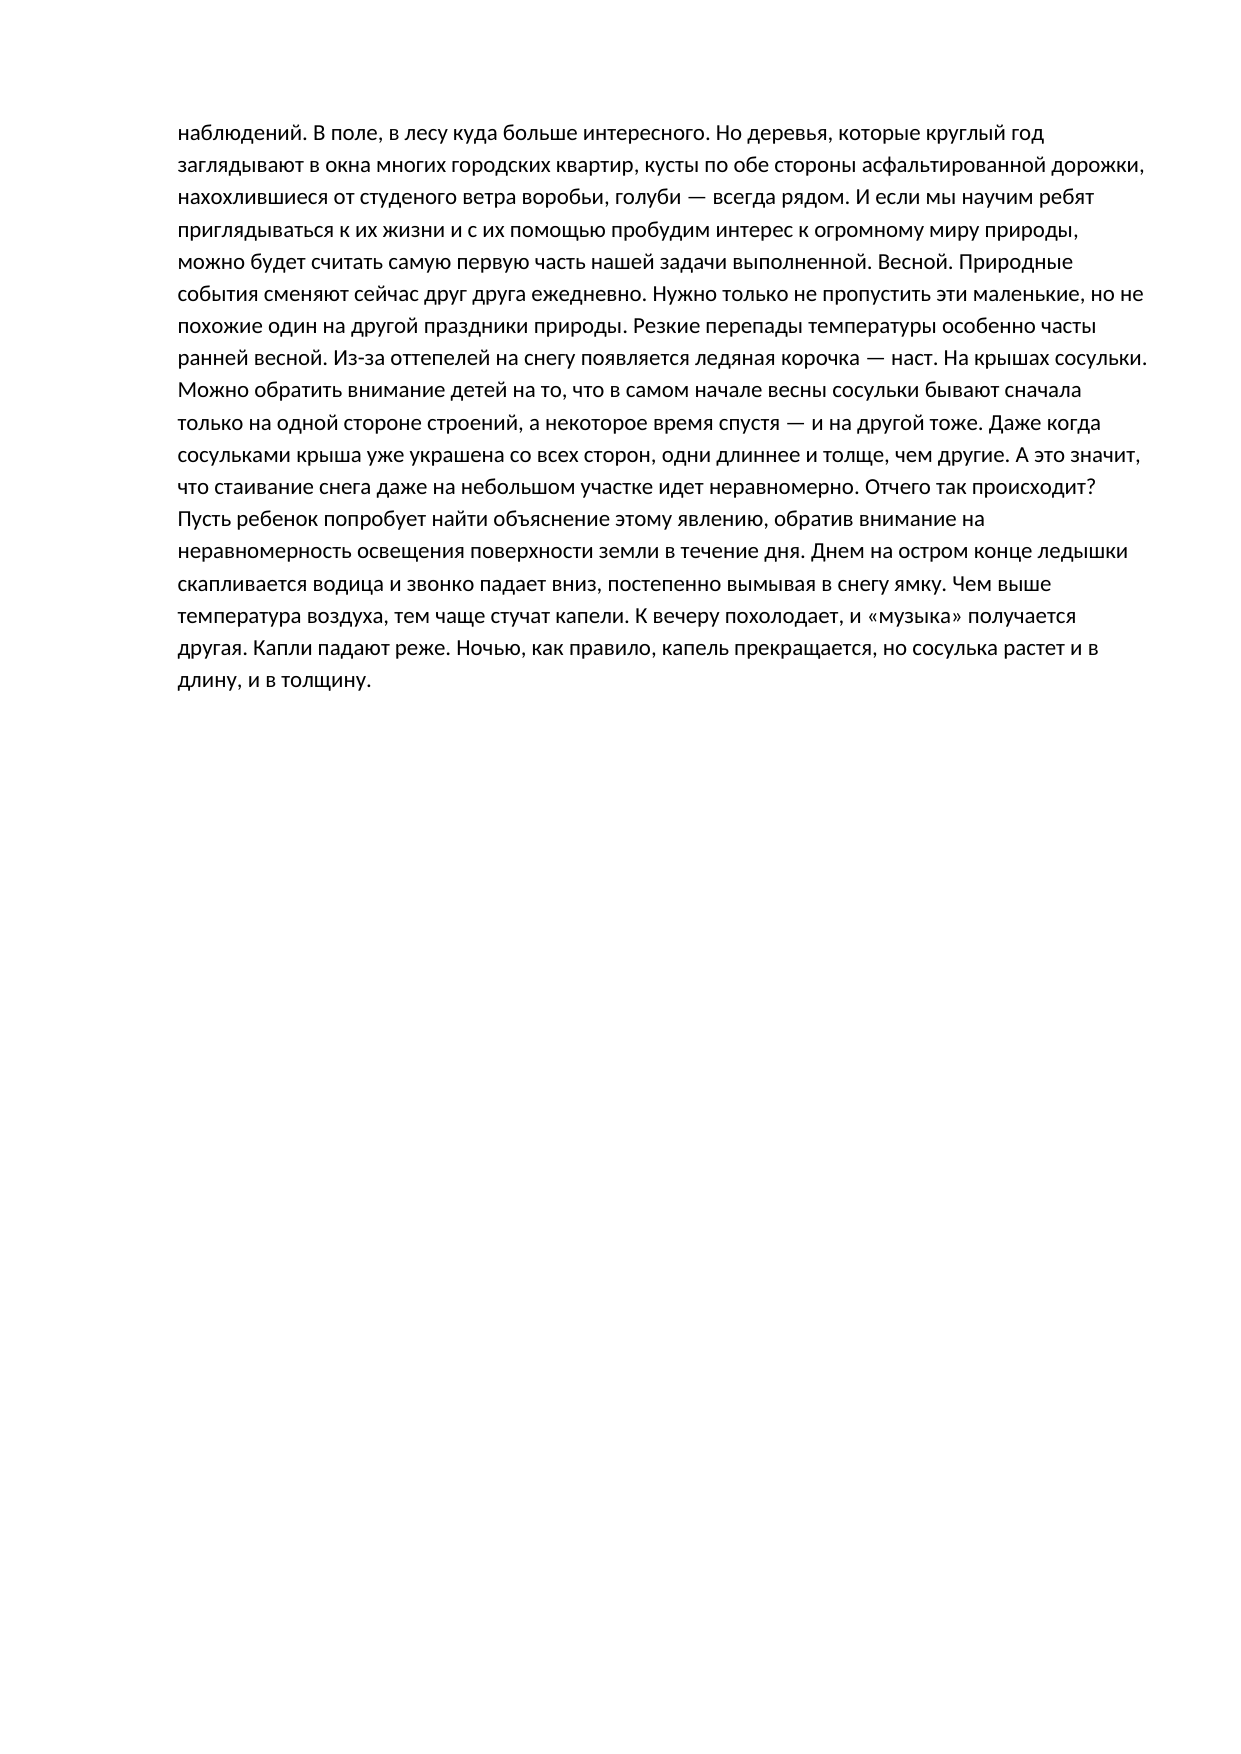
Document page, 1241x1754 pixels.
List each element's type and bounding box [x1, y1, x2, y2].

text [177, 118, 1152, 693]
